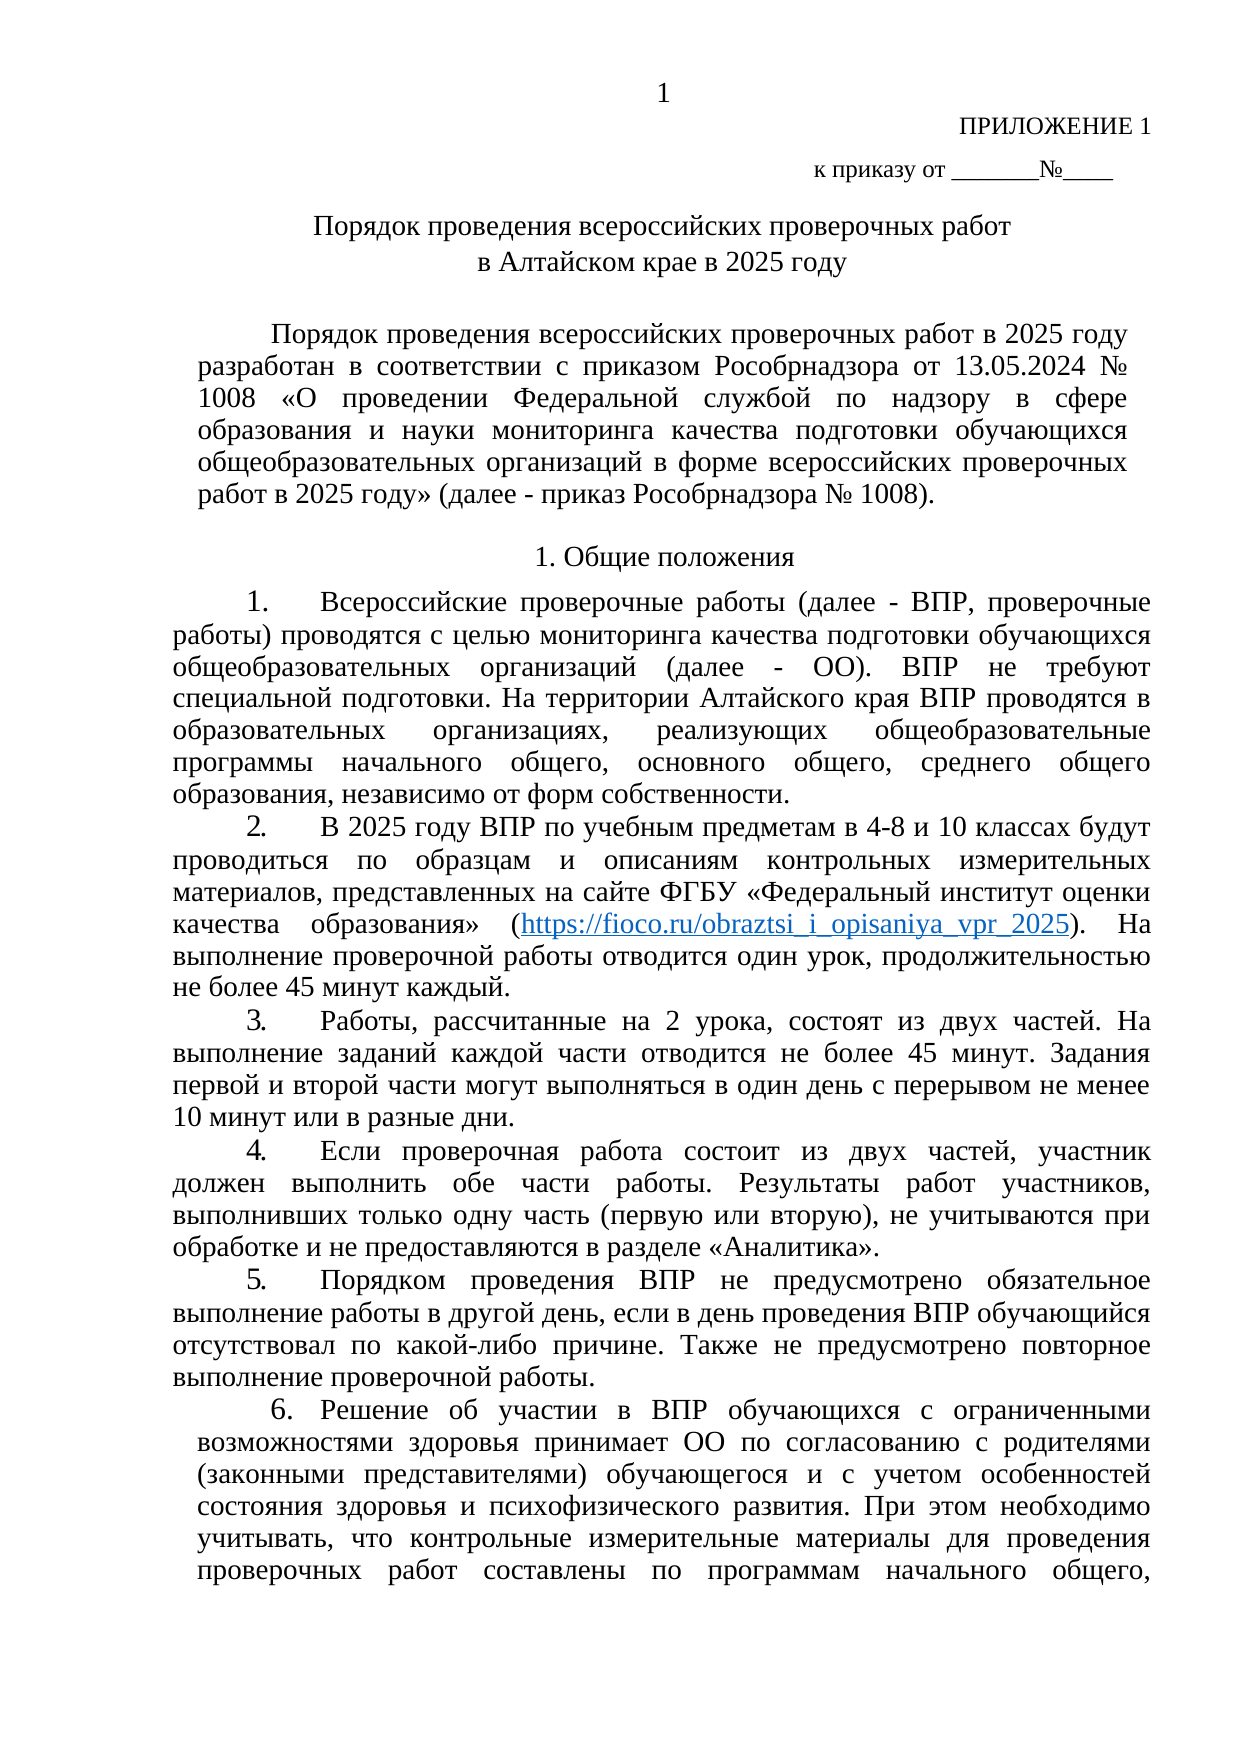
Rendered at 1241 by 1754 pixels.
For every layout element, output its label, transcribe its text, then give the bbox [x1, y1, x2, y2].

text Порядок проведения всероссийских проверочных работ [172, 208, 1152, 241]
list В 2025 году ВПР по учебным предметам в 4-8 и 10 классах будут проводиться по образцам и описаниям контрольных измерительных материалов, представленных на сайте ФГБУ «Федеральный институт оценки качества образования» (https://fioco.ru/obraztsi_i_opisaniya_vpr_2025). На выполнение проверочной работы отводится один урок, продолжительностью не более 45 минут каждый. [172, 810, 1152, 1003]
text Порядок проведения всероссийских проверочных работ в 2025 году разработан в соответствии с приказом Рособрнадзора от 13.05.2024 № 1008 «О проведении Федеральной службой по надзору в сфере образования и науки мониторинга качества подготовки обучающихся общеобразовательных организаций в форме всероссийских проверочных работ в 2025 году» (далее - приказ Рособрнадзора № 1008). [197, 318, 1128, 509]
list Работы, рассчитанные на 2 урока, состоят из двух частей. На выполнение заданий каждой части отводится не более 45 минут. Задания первой и второй части могут выполняться в один день с перерывом не менее 10 минут или в разные дни. [172, 1003, 1152, 1133]
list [197, 1392, 1152, 1586]
text к приказу от _______№____ [396, 155, 1113, 183]
text 1. Общие положения [194, 539, 1134, 573]
list Порядком проведения ВПР не предусмотрено обязательное выполнение работы в другой день, если в день проведения ВПР обучающийся отсутствовал по какой-либо причине. Также не предусмотрено повторное выполнение проверочной работы. [172, 1262, 1152, 1392]
text ПРИЛОЖЕНИЕ 1 [728, 111, 1152, 140]
text в Алтайском крае в 2025 году [172, 244, 1152, 278]
list Всероссийские проверочные работы (далее - ВПР, проверочные работы) проводятся с целью мониторинга качества подготовки обучающихся общеобразовательных организаций (далее - ОО). ВПР не требуют специальной подготовки. На территории Алтайского края ВПР проводятся в образовательных организациях, реализующих общеобразовательные программы начального общего, основного общего, среднего общего образования, независимо от форм собственности. [172, 584, 1152, 810]
list Если проверочная работа состоит из двух частей, участник должен выполнить обе части работы. Результаты работ участников, выполнивших только одну часть (первую или вторую), не учитываются при обработке и не предоставляются в разделе «Аналитика». [172, 1133, 1152, 1262]
